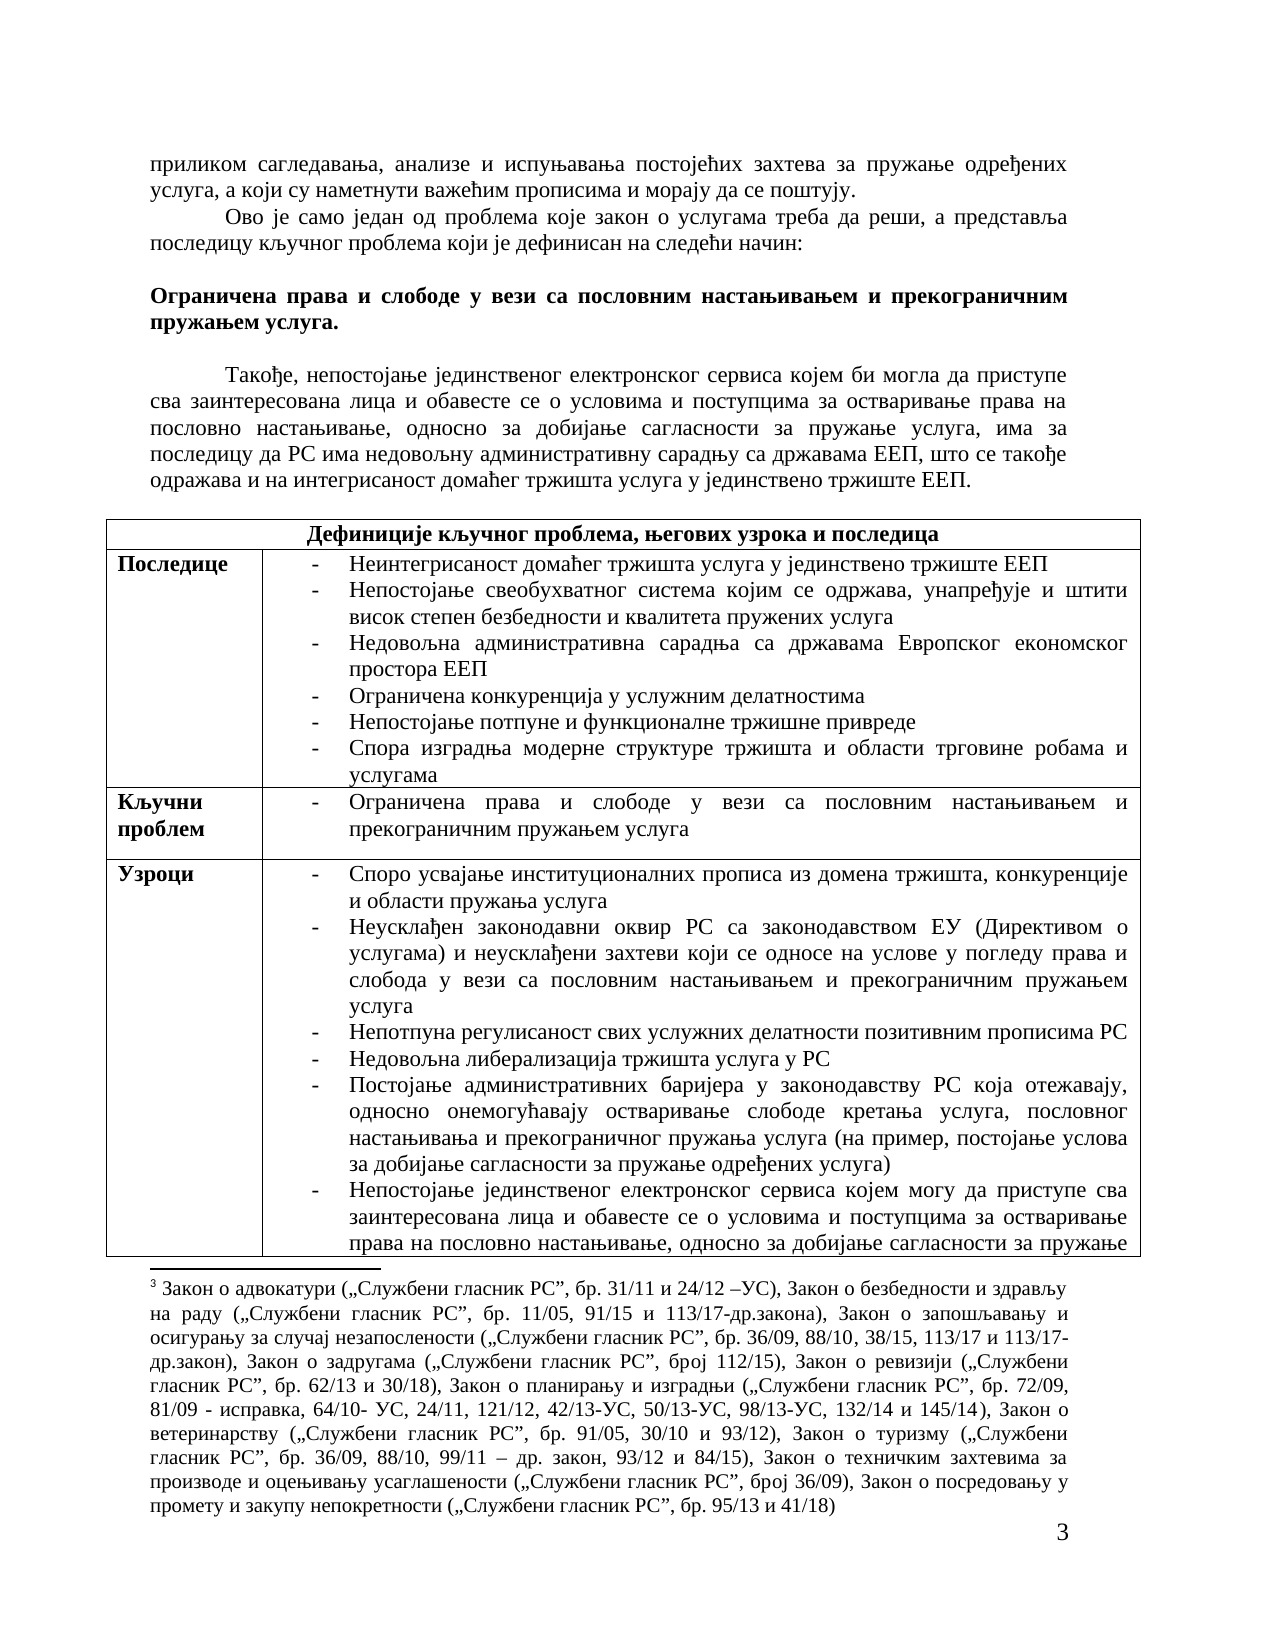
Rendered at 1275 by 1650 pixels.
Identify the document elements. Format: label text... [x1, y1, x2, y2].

text Такође, непостојање јединственог електронског сервиса којем би могла да приступе сва заинтересована лица и обавесте се о условима и поступцима за остваривање права на пословно настањивање, односно за добијање сагласности за пружање услуга, има за последицу да РС има недовољну административну сарадњу са државама ЕЕП, што се такође одражава и на интегрисаност домаћег тржишта услуга у јединствено тржиште ЕЕП. [150, 361, 1069, 493]
table_cell Узроци [107, 860, 262, 1256]
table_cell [263, 860, 1140, 1256]
table_cell Неинтегрисаност домаћег тржишта услуга у јединствено тржиште ЕЕП Непостојање свеобухватног система којим се одржава, унапређује и штити висок степен безбедности и квалитета пружених услуга Недовољна административна сарадња са државама Европског економског простора ЕЕП Ограничена конкуренција у услужним делатностима Непостојање потпуне и функционалне тржишне привреде Спора изградња модерне структуре тржишта и области трговине робама и услугама [263, 550, 1140, 787]
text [150, 150, 1069, 203]
table_header Дефиниције кључног проблема, његових узрока и последица [107, 520, 1140, 549]
table_cell Ограничена права и слободе у вези са пословним настањивањем и прекограничним пружањем услуга [263, 788, 1140, 859]
text Ово је само један од проблема које закон о услугама треба да реши, а представља последицу кључног проблема који је дефинисан на следећи начин: [150, 203, 1069, 255]
text Ограничена права и слободе у вези са пословним настањивањем и прекограничним пружањем услуга. [150, 282, 1069, 334]
table_cell Кључни проблем [107, 788, 262, 859]
table_cell Последице [107, 550, 262, 787]
